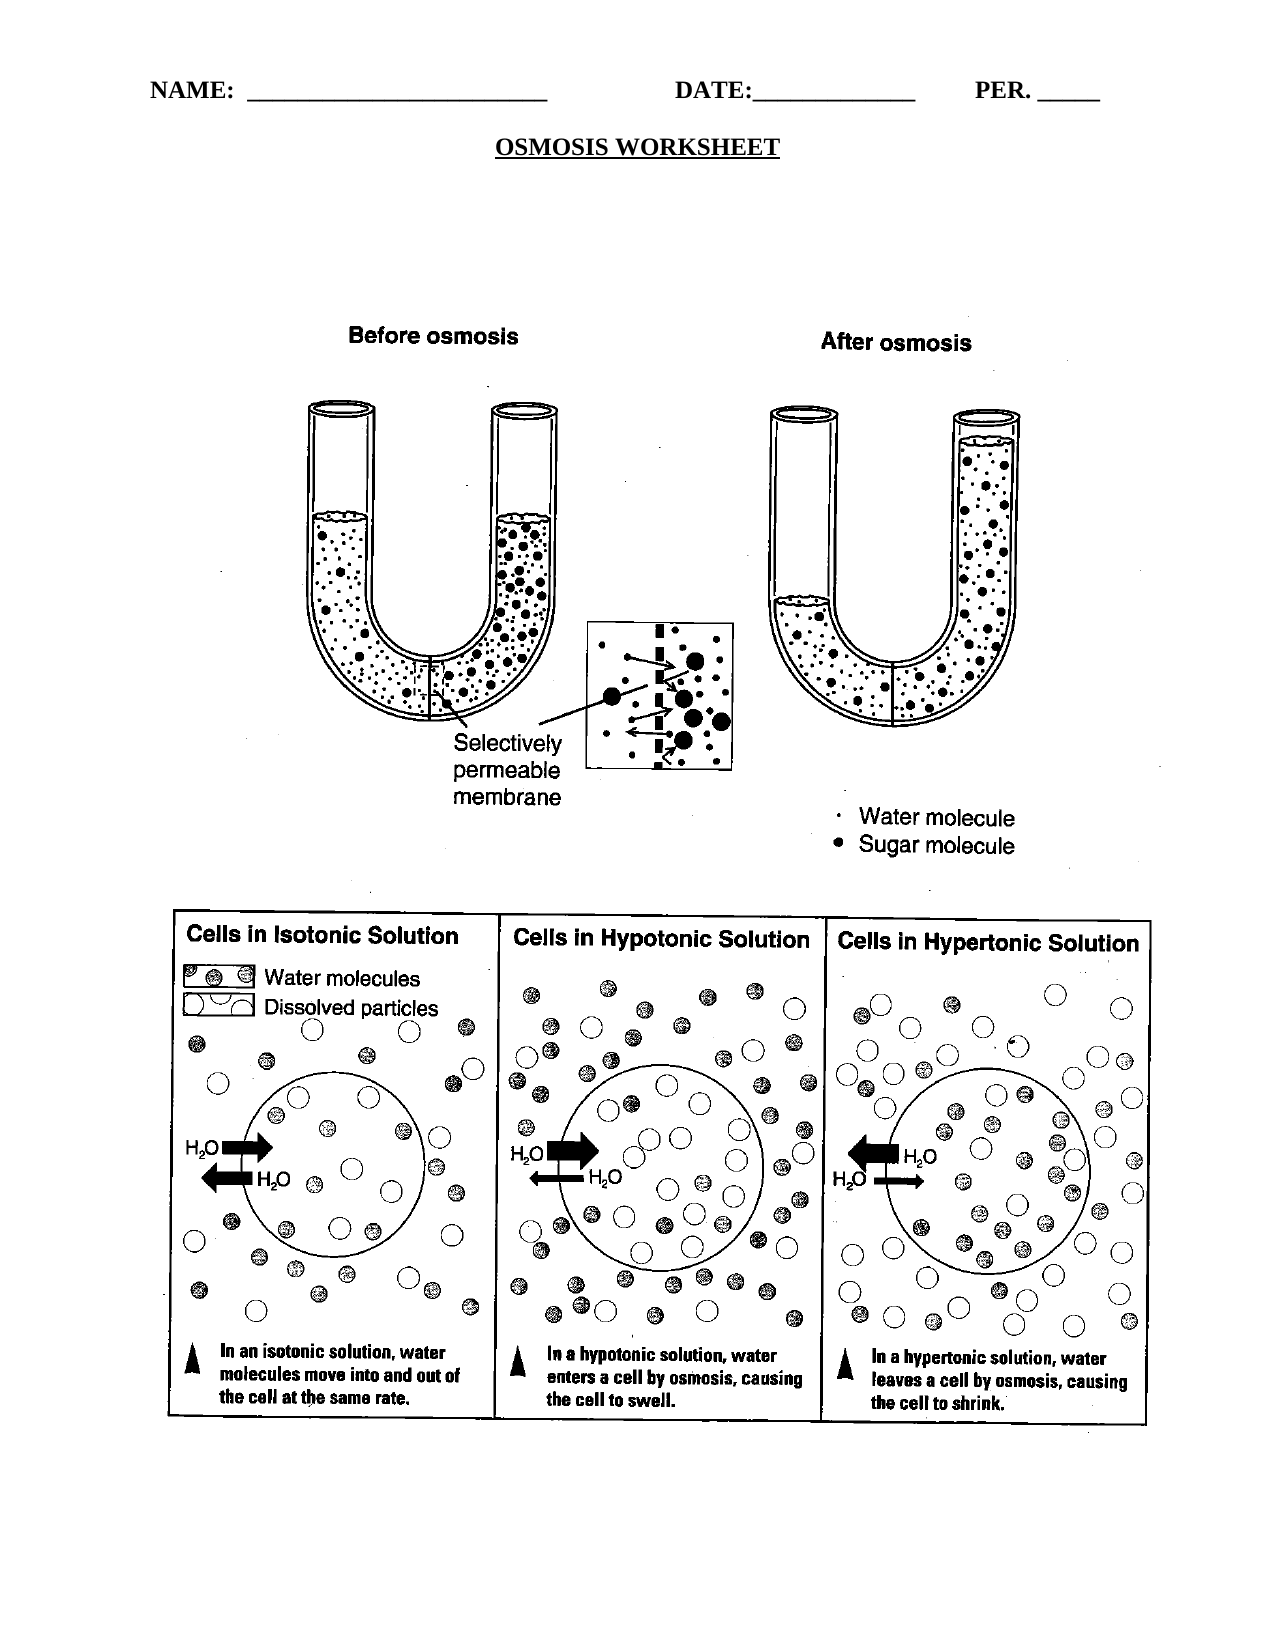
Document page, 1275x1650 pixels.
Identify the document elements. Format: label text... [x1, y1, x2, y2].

text OSMOSIS WORKSHEET [150, 132, 1125, 161]
text NAME: ________________________ DATE:_____________ PER. _____ [150, 75, 1125, 104]
